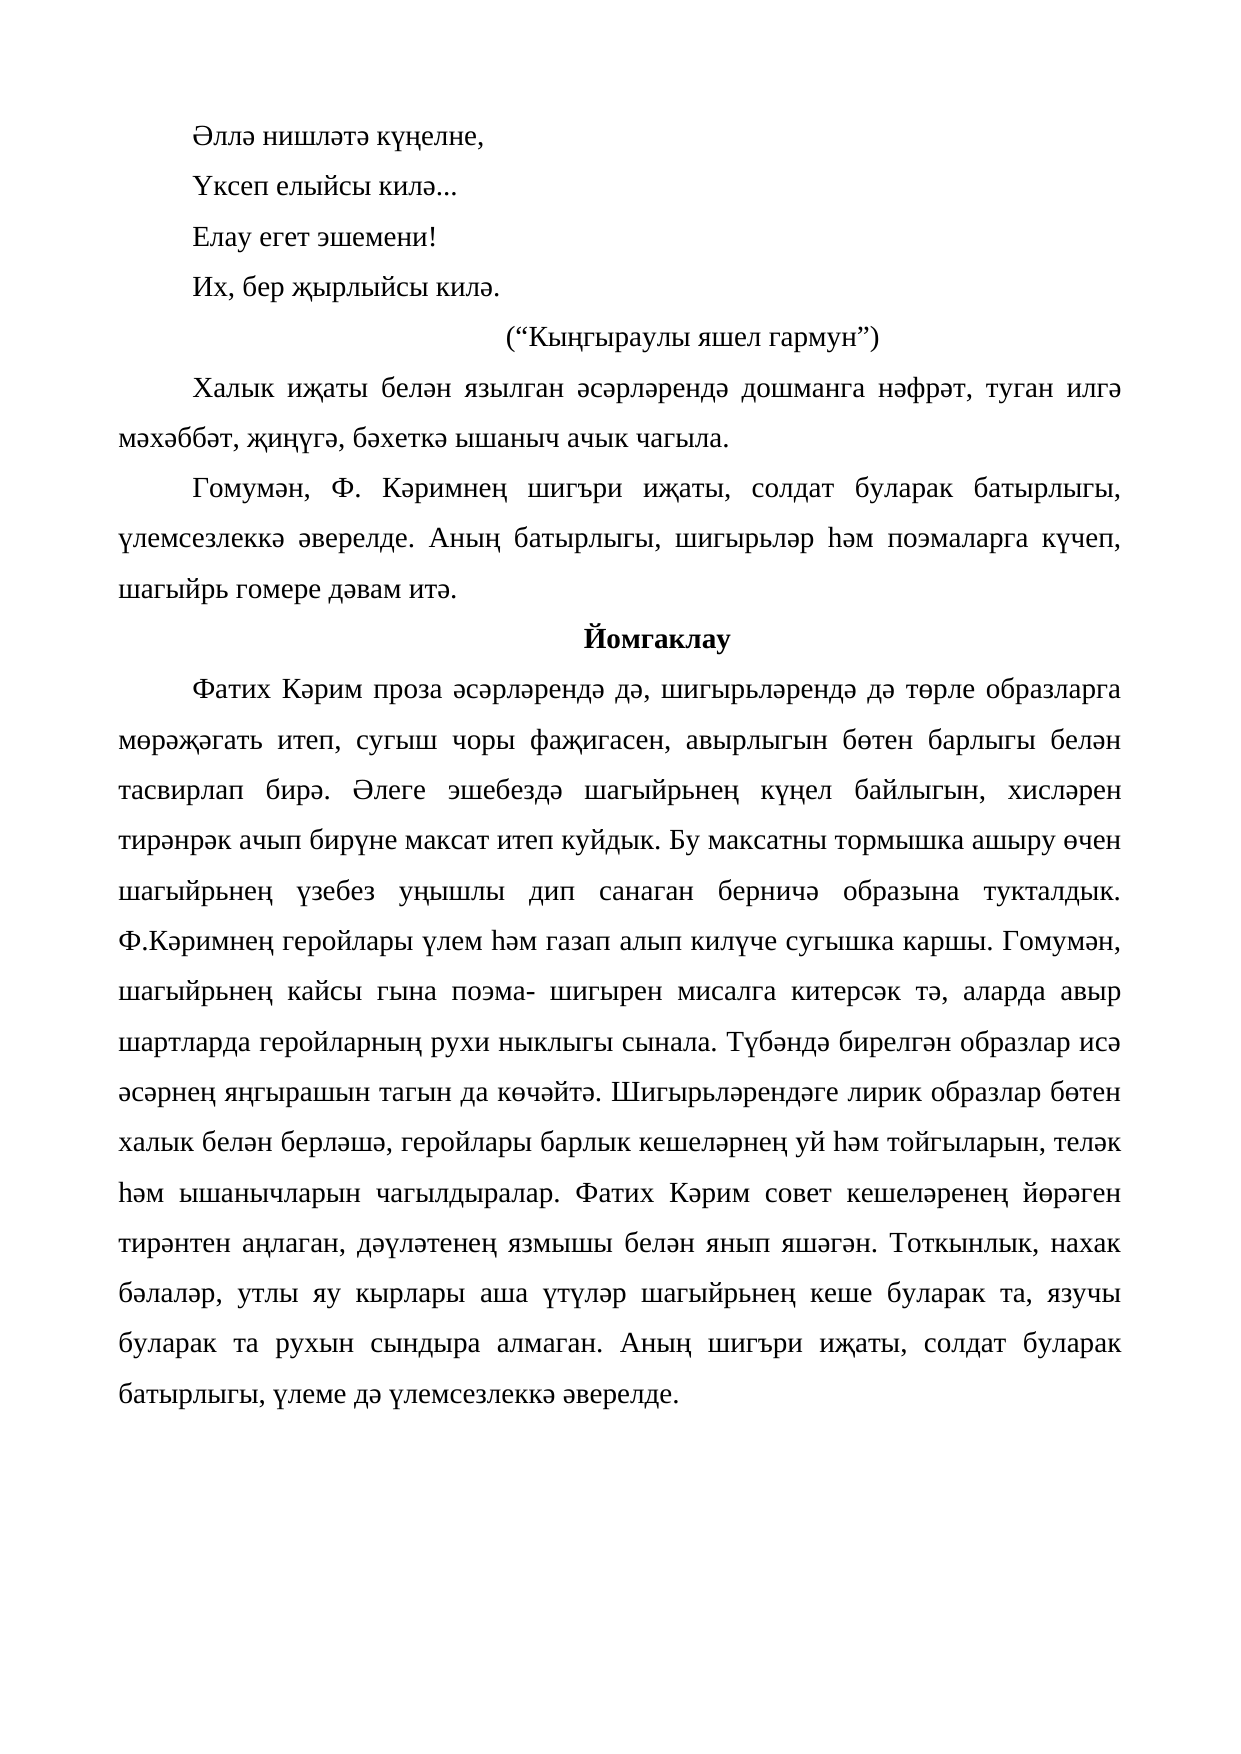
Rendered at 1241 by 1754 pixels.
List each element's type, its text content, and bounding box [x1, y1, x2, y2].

text Гомумән, Ф. Кәримнең шигъри иҗаты, солдат буларак батырлыгы, үлемсезлеккә әверелде. Аның батырлыгы, шигырьләр һәм поэмаларга күчеп, шагыйрь гомере дәвам итә. [118, 470, 1122, 604]
text Үксеп елыйсы килә... [118, 168, 1122, 202]
text Елау егет эшемени! [118, 219, 1122, 252]
text (“Кыңгыраулы яшел гармун”) [118, 319, 1122, 353]
text Йомгаклау [118, 621, 1122, 655]
text Әллә нишләтә күңелне, [118, 118, 1122, 152]
text Халык иҗаты белән язылган әсәрләрендә дошманга нәфрәт, туган илгә мәхәббәт, җиңүгә, бәхеткә ышаныч ачык чагыла. [118, 370, 1122, 453]
text Их, бер җырлыйсы килә. [118, 269, 1122, 303]
text Фатих Кәрим проза әсәрләрендә дә, шигырьләрендә дә төрле образларга мөрәҗәгать итеп, сугыш чоры фаҗигасен, авырлыгын бөтен барлыгы белән тасвирлап бирә. Әлеге эшебездә шагыйрьнең күңел байлыгын, хисләрен тирәнрәк ачып бирүне максат итеп куйдык. Бу максатны тормышка ашыру өчен шагыйрьнең үзебез уңышлы дип санаган берничә образына тукталдык. Ф.Кәримнең геройлары үлем һәм газап алып килүче сугышка каршы. Гомумән, шагыйрьнең кайсы гына поэма- шигырен мисалга китерсәк тә, аларда авыр шартларда геройларның рухи ныклыгы сынала. Түбәндә бирелгән образлар исә әсәрнең яңгырашын тагын да көчәйтә. Шигырьләрендәге лирик образлар бөтен халык белән берләшә, геройлары барлык кешеләрнең уй һәм тойгыларын, теләк һәм ышанычларын чагылдыралар. Фатих Кәрим совет кешеләренең йөрәген тирәнтен аңлаган, дәүләтенең язмышы белән янып яшәгән. Тоткынлык, нахак бәлаләр, утлы яу кырлары аша үтүләр шагыйрьнең кеше буларак та, язучы буларак та рухын сындыра алмаган. Аның шигъри иҗаты, солдат буларак батырлыгы, үлеме дә үлемсезлеккә әверелде. [118, 672, 1122, 1409]
